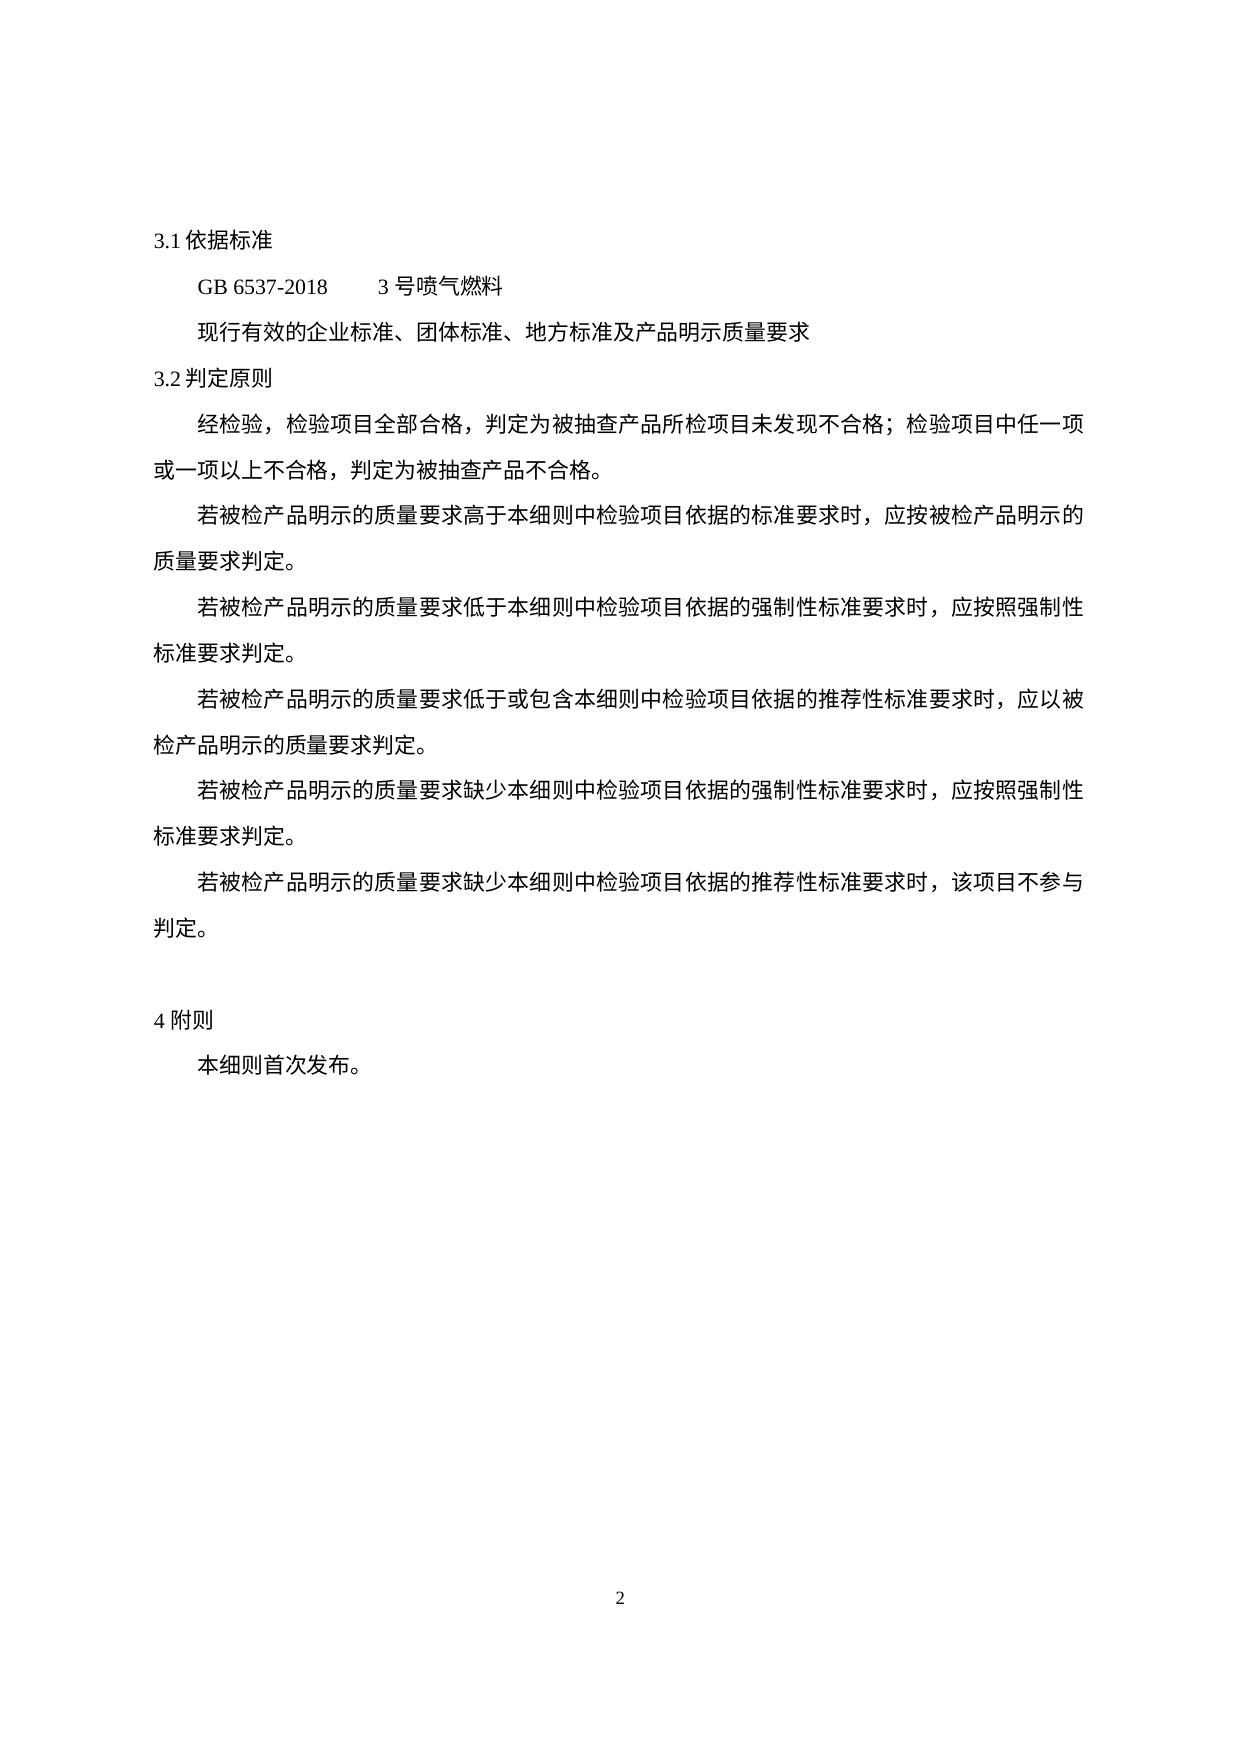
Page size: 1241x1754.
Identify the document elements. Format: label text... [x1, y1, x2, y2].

text 3.1依据标准 [153, 212, 1087, 258]
text 若被检产品明示的质量要求缺少本细则中检验项目依据的强制性标准要求时，应按照强制性标准要求判定。 [153, 762, 1087, 854]
text 现行有效的企业标准、团体标准、地方标准及产品明示质量要求 [153, 304, 1087, 350]
text 若被检产品明示的质量要求缺少本细则中检验项目依据的推荐性标准要求时，该项目不参与判定。 [153, 854, 1087, 946]
text 本细则首次发布。 [153, 1037, 1087, 1083]
text GB 6537-2018 3 号喷气燃料 [153, 258, 1087, 304]
text 经检验，检验项目全部合格，判定为被抽查产品所检项目未发现不合格；检验项目中任一项或一项以上不合格，判定为被抽查产品不合格。 [153, 396, 1087, 487]
text 3.2判定原则 [153, 350, 1087, 396]
text 若被检产品明示的质量要求低于本细则中检验项目依据的强制性标准要求时，应按照强制性标准要求判定。 [153, 579, 1087, 671]
text 若被检产品明示的质量要求低于或包含本细则中检验项目依据的推荐性标准要求时，应以被检产品明示的质量要求判定。 [153, 671, 1087, 762]
text 4 附则 [153, 991, 1087, 1037]
text 若被检产品明示的质量要求高于本细则中检验项目依据的标准要求时，应按被检产品明示的质量要求判定。 [153, 487, 1087, 579]
